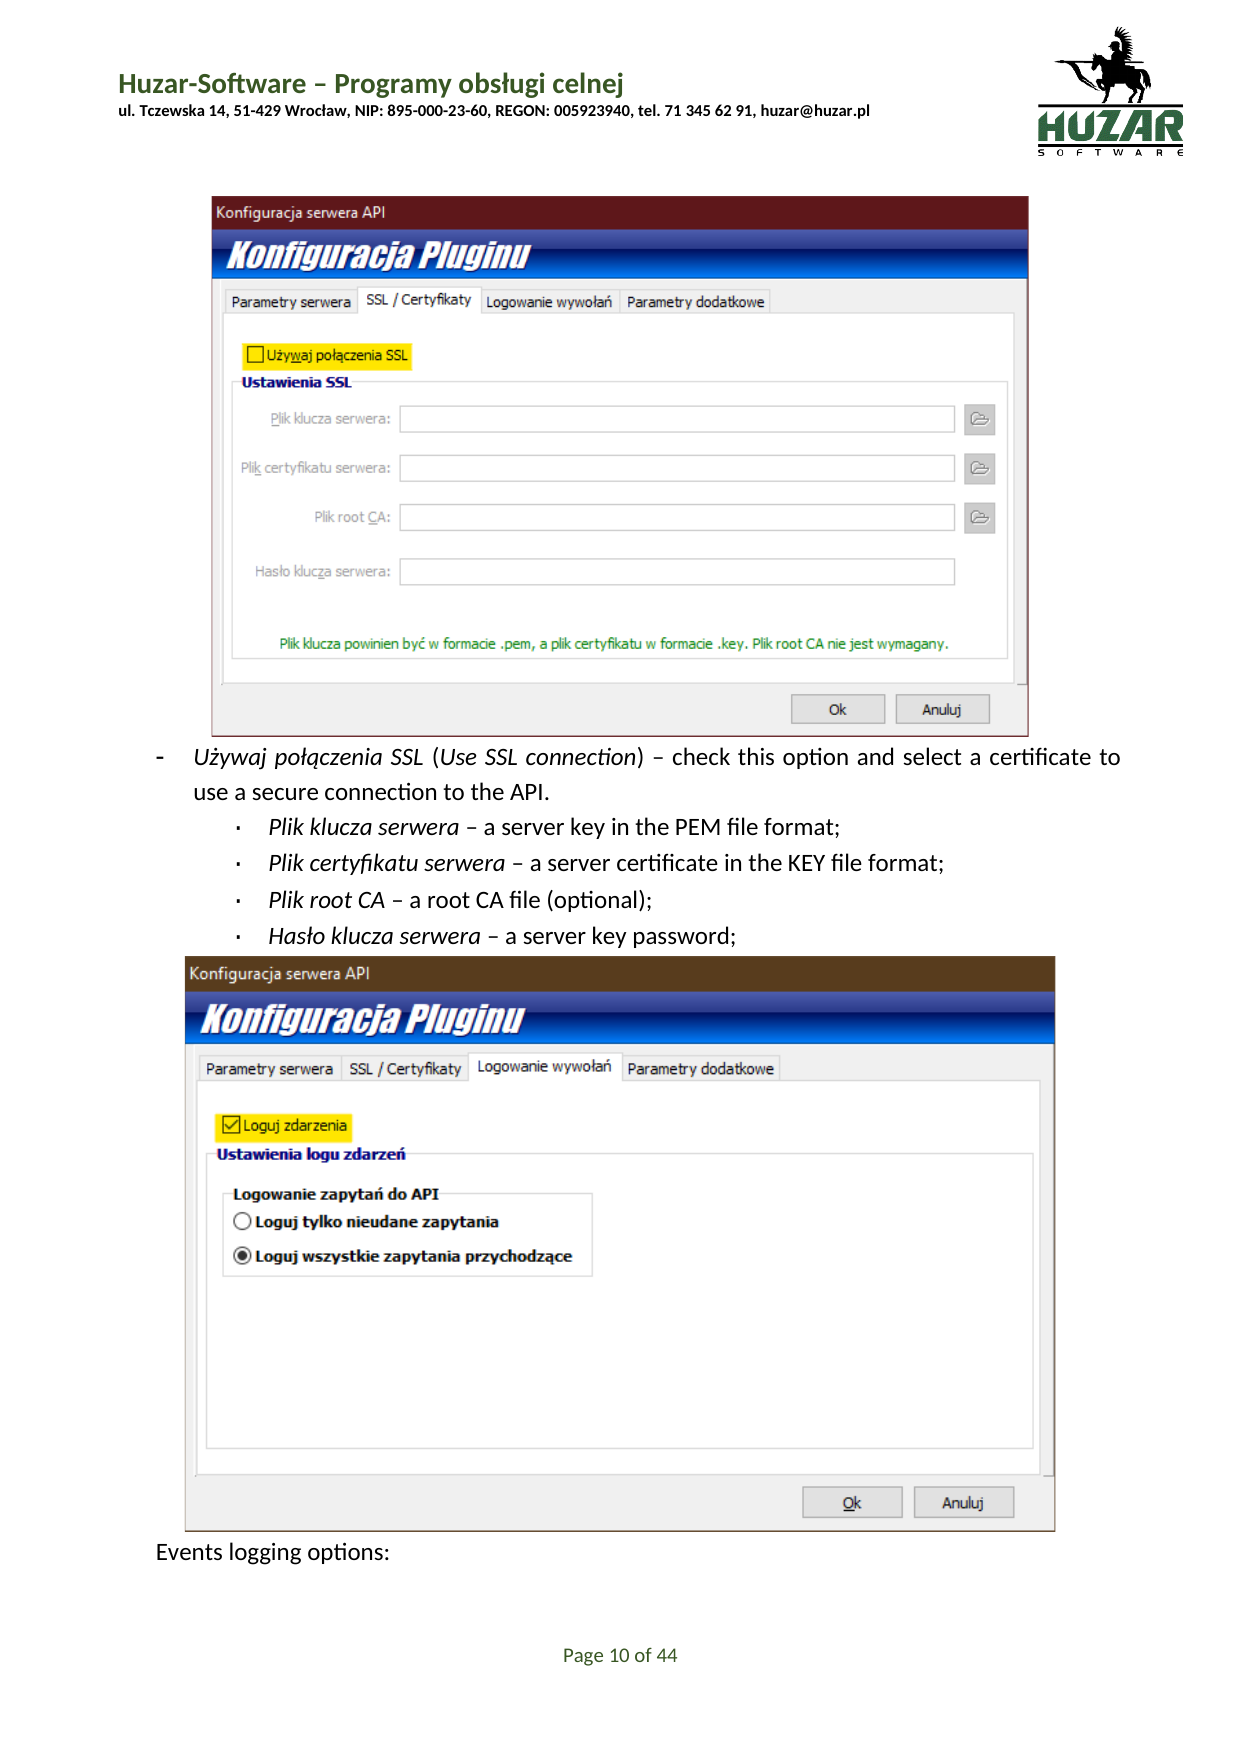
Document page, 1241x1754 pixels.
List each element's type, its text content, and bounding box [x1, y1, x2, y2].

list Plik klucza serwera – a server key in the PEM file format; [231, 811, 1122, 843]
list Plik certyfikatu serwera – a server certificate in the KEY file format; [231, 847, 1122, 879]
list Hasło klucza serwera – a server key password; [231, 920, 1122, 952]
list Plik root CA – a root CA file (optional); [231, 884, 1122, 916]
picture [1038, 18, 1184, 164]
text Events logging options: [118, 1536, 1122, 1567]
list Używaj połączenia SSL (Use SSL connection) – check this option and select a certificate to use a secure connection to the API. [156, 741, 1122, 806]
picture [211, 196, 1029, 737]
picture [184, 956, 1056, 1532]
